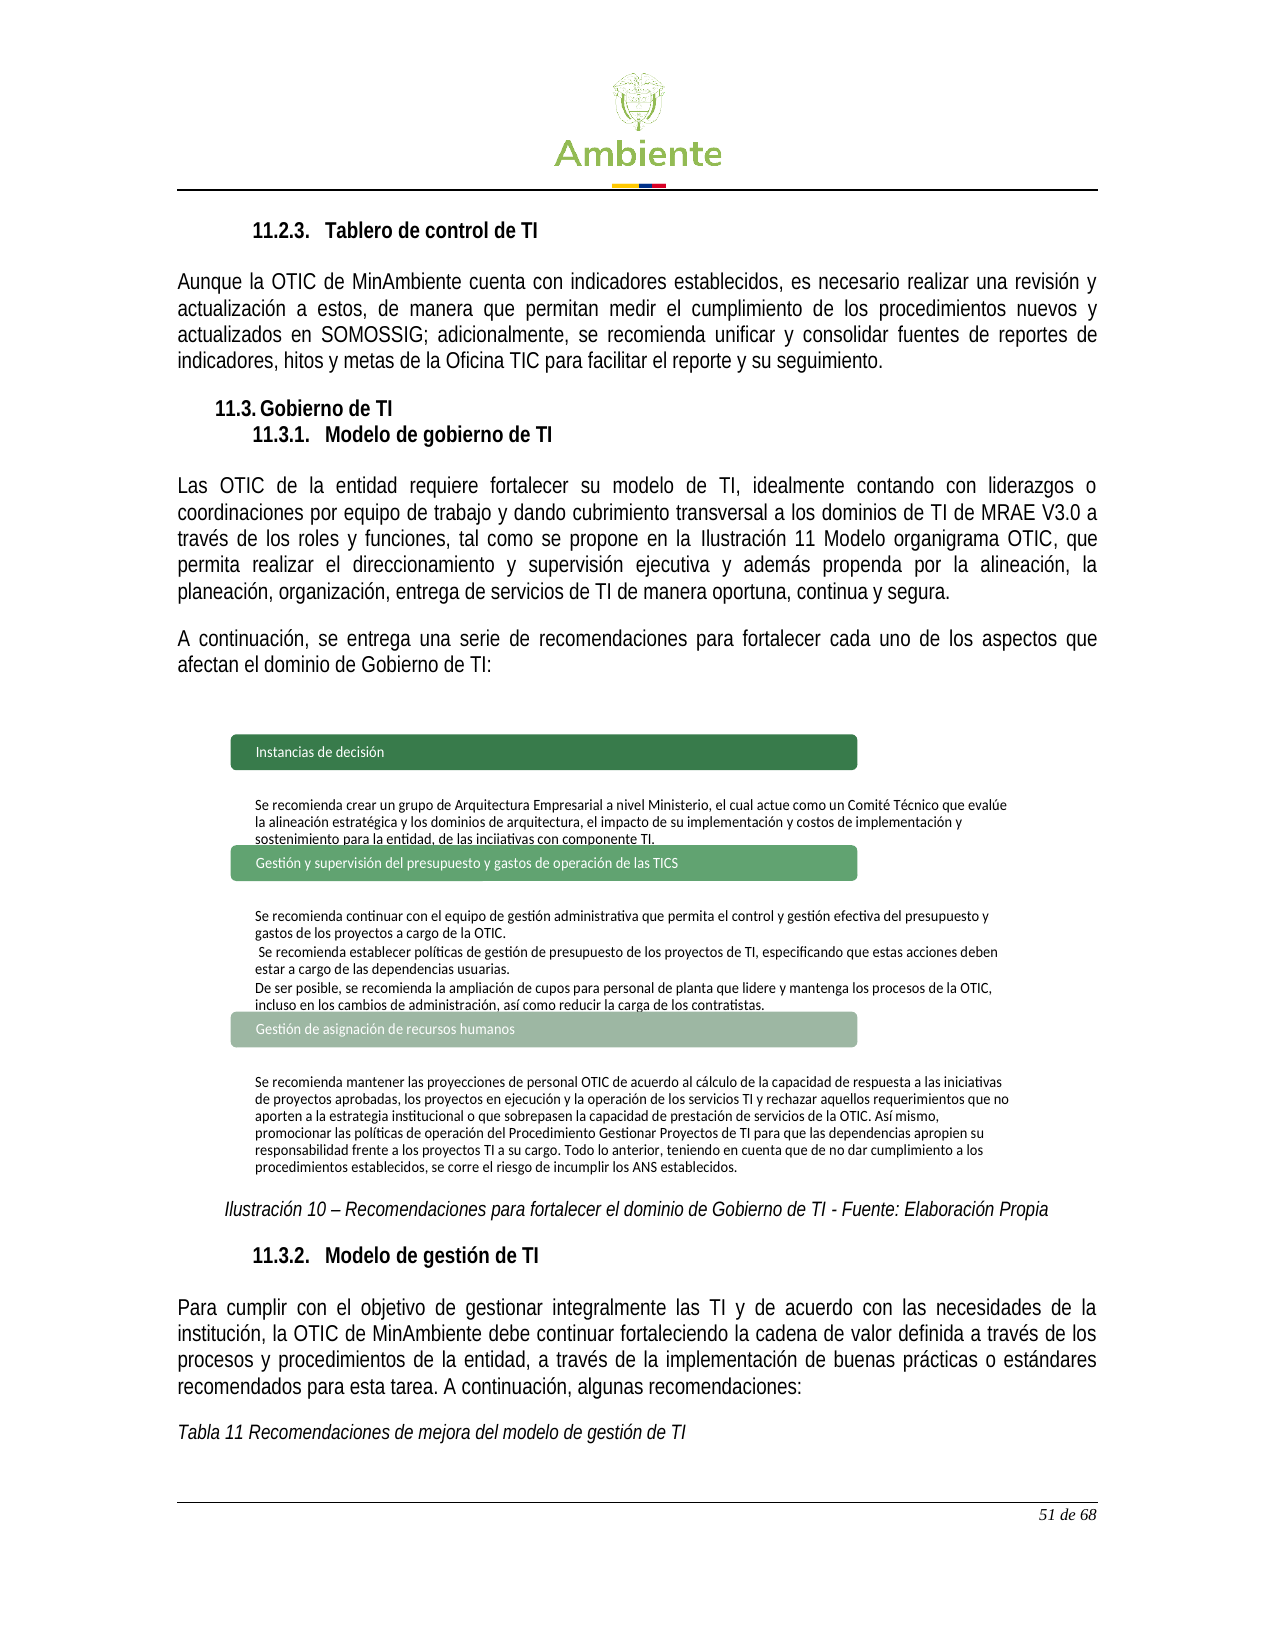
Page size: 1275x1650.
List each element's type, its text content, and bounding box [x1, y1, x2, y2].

subtitle Gobierno de TI [215, 394, 1098, 421]
subtitle Modelo de gestión de TI [252, 1242, 1098, 1268]
text Para cumplir con el objetivo de gestionar integralmente las TI y de acuerdo con las necesidades de la institución, la OTIC de MinAmbiente debe continuar fortaleciendo la cadena de valor definida a través de los procesos y procedimientos de la entidad, a través de la implementación de buenas prácticas o estándares recomendados para esta tarea. A continuación, algunas recomendaciones: [177, 1293, 1098, 1399]
subtitle Modelo de gobierno de TI [252, 421, 1098, 447]
text Aunque la OTIC de MinAmbiente cuenta con indicadores establecidos, es necesario realizar una revisión y actualización a estos, de manera que permitan medir el cumplimiento de los procedimientos nuevos y actualizados en SOMOSSIG; adicionalmente, se recomienda unificar y consolidar fuentes de reportes de indicadores, hitos y metas de la Oficina TIC para facilitar el reporte y su seguimiento. [177, 268, 1098, 374]
text A continuación, se entrega una serie de recomendaciones para fortalecer cada uno de los aspectos que afectan el dominio de Gobierno de TI: [177, 625, 1098, 677]
text Las OTIC de la entidad requiere fortalecer su modelo de TI, idealmente contando con liderazgos o coordinaciones por equipo de trabajo y dando cubrimiento transversal a los dominios de TI de MRAE V3.0 a través de los roles y funciones, tal como se propone en la Ilustración 10 Modelo organigrama OTIC, que permita realizar el direccionamiento y supervisión ejecutiva y además propenda por la alineación, la planeación, organización, entrega de servicios de TI de manera oportuna, continua y segura. [177, 472, 1098, 604]
text Ilustración 10 – Recomendaciones para fortalecer el dominio de Gobierno de TI - Fuente: Elaboración Propia [177, 1197, 1098, 1221]
picture [554, 73, 722, 188]
text Tabla 11 Recomendaciones de mejora del modelo de gestión de TI [177, 1420, 1098, 1444]
subtitle Tablero de control de TI [252, 217, 1098, 243]
